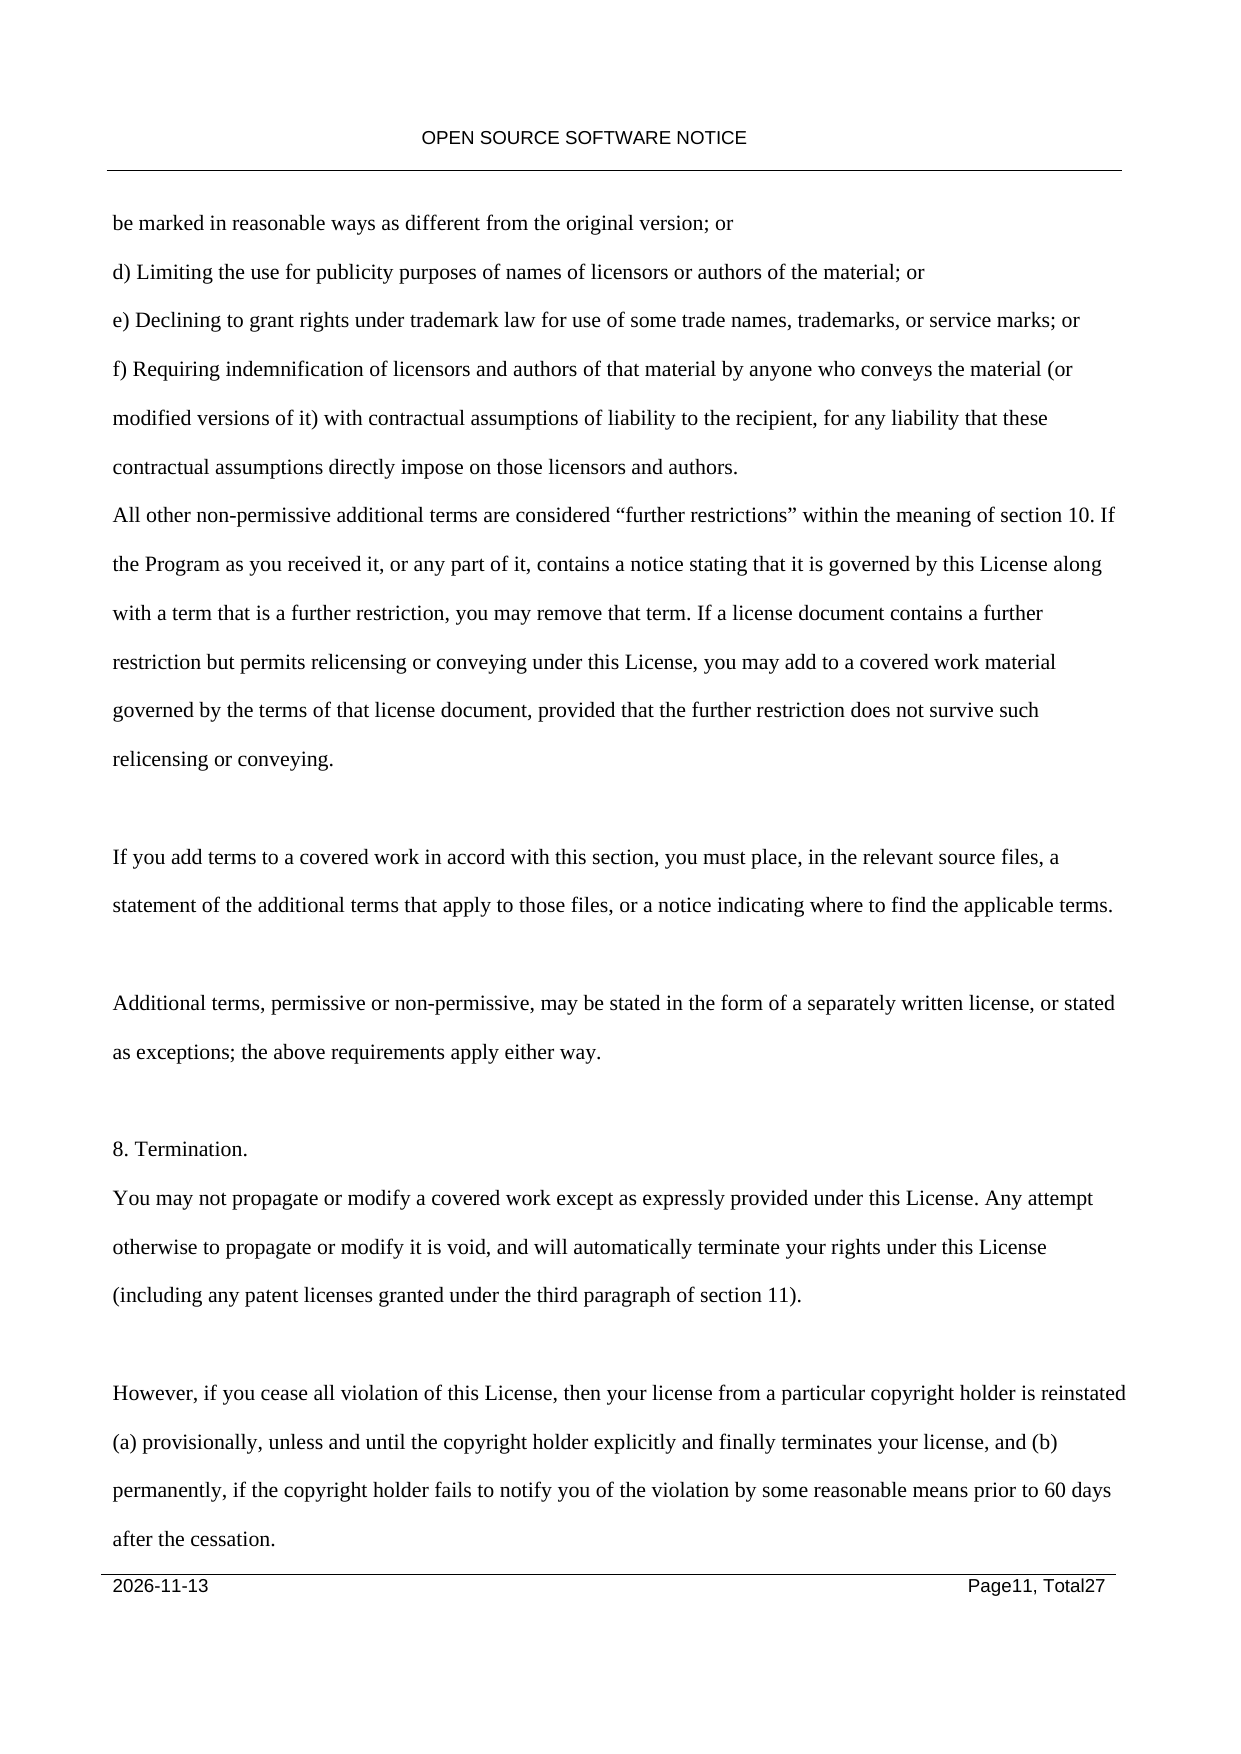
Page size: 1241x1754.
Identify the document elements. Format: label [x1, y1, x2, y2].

text [112, 206, 1128, 1555]
